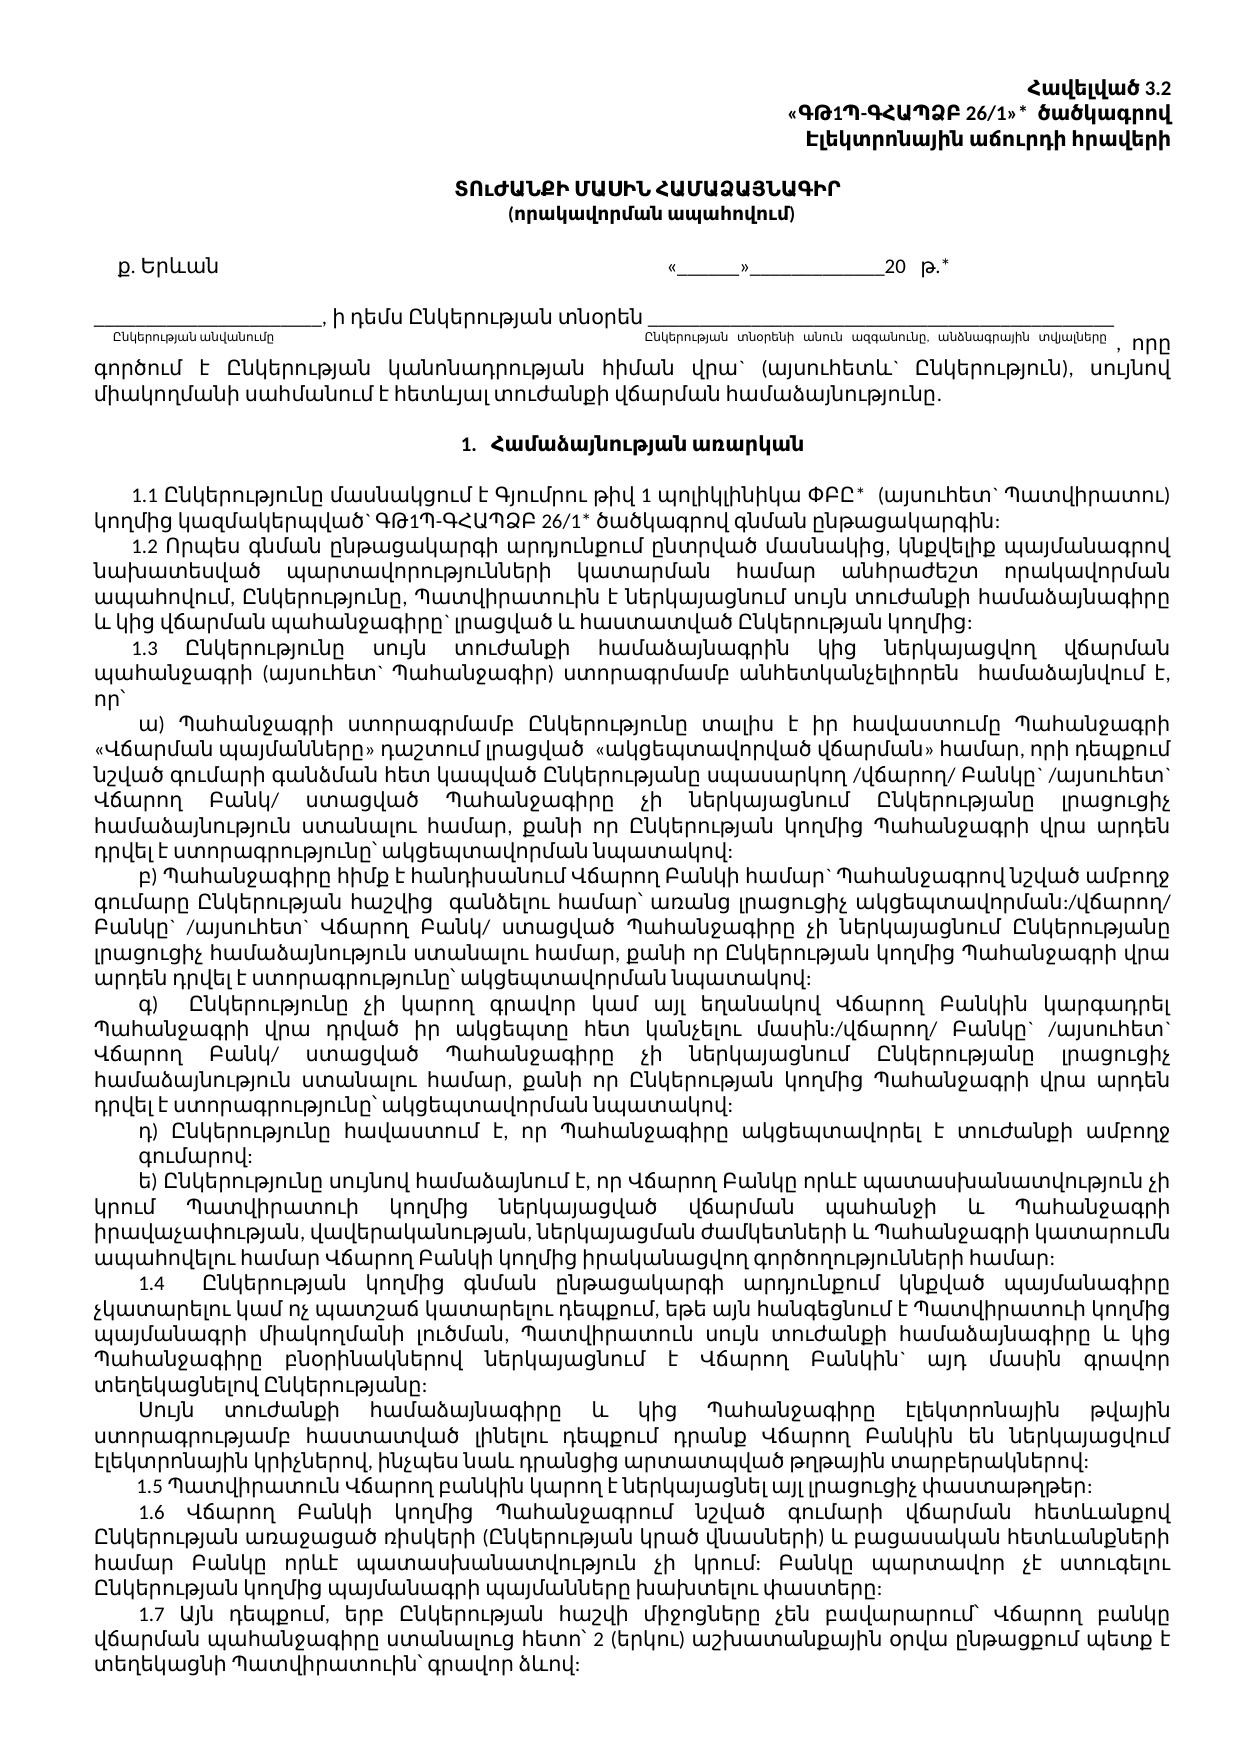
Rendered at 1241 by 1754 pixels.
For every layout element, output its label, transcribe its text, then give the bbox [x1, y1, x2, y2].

text բ) Պահանջագիրը հիմք է հանդիսանում Վճարող Բանկի համար` Պահանջագրով նշված ամբողջ գումարը Ընկերության հաշվից գանձելու համար՝ առանց լրացուցիչ ակցեպտավորման:/վճարող/ Բանկը` /այսուհետ` Վճարող Բանկ/ ստացված Պահանջագիրը չի ներկայացնում Ընկերությանը լրացուցիչ համաձայնություն ստանալու համար, քանի որ Ընկերության կողմից Պահանջագրի վրա արդեն դրվել է ստորագրությունը՝ ակցեպտավորման նպատակով: [94, 864, 1171, 991]
text գ) Ընկերությունը չի կարող գրավոր կամ այլ եղանակով Վճարող Բանկին կարգադրել Պահանջագրի վրա դրված իր ակցեպտը հետ կանչելու մասին:/վճարող/ Բանկը` /այսուհետ` Վճարող Բանկ/ ստացված Պահանջագիրը չի ներկայացնում Ընկերությանը լրացուցիչ համաձայնություն ստանալու համար, քանի որ Ընկերության կողմից Պահանջագրի վրա արդեն դրվել է ստորագրությունը՝ ակցեպտավորման նպատակով: [94, 991, 1171, 1118]
text 1.1 Ընկերությունը մասնակցում է Գյումրու թիվ 1 պոլիկլինիկա ՓԲԸ* (այսուհետ` Պատվիրատու) կողմից կազմակերպված` ԳԹ1Պ-ԳՀԱՊՁԲ 26/1* ծածկագրով գնման ընթացակարգին: [94, 482, 1171, 533]
text 1.4 Ընկերության կողմից գնման ընթացակարգի արդյունքում կնքված պայմանագիրը չկատարելու կամ ոչ պատշաճ կատարելու դեպքում, եթե այն հանգեցնում է Պատվիրատուի կողմից պայմանագրի միակողմանի լուծման, Պատվիրատուն սույն տուժանքի համաձայնագիրը և կից Պահանջագիրը բնօրինակներով ներկայացնում է Վճարող Բանկին` այդ մասին գրավոր տեղեկացնելով Ընկերությանը: [94, 1270, 1171, 1397]
text ______________________, ի դեմս Ընկերության տնօրեն _____________________________________________ [94, 304, 1171, 330]
text Հավելված 3.2 [94, 75, 1171, 100]
text Էլեկտրոնային աճուրդի հրավերի [94, 126, 1171, 151]
text ՏՈւԺԱՆՔԻ ՄԱՍԻՆ ՀԱՄԱՁԱՅՆԱԳԻՐ [94, 177, 1171, 202]
text 1. Համաձայնության առարկան [94, 432, 1171, 457]
text 1.6 Վճարող Բանկի կողմից Պահանջագրում նշված գումարի վճարման հետևանքով Ընկերության առաջացած ռիսկերի (Ընկերության կրած վնասների) և բացասական հետևանքների համար Բանկը որևէ պատասխանատվություն չի կրում: Բանկը պարտավոր չէ ստուգելու Ընկերության կողմից պայմանագրի պայմանները խախտելու փաստերը: [94, 1499, 1171, 1601]
text դ) Ընկերությունը հավաստում է, որ Պահանջագիրը ակցեպտավորել է տուժանքի ամբողջ գումարով: [138, 1118, 1171, 1169]
text 1.3 Ընկերությունը սույն տուժանքի համաձայնագրին կից ներկայացվող վճարման պահանջագրի (այսուհետ` Պահանջագիր) ստորագրմամբ անհետկանչելիորեն համաձայնվում է, որ՝ [94, 635, 1171, 711]
text 1.7 Այն դեպքում, երբ Ընկերության հաշվի միջոցները չեն բավարարում՝ Վճարող բանկը վճարման պահանջագիրը ստանալուց հետո՝ 2 (երկու) աշխատանքային օրվա ընթացքում պետք է տեղեկացնի Պատվիրատուին՝ գրավոր ձևով: [94, 1601, 1171, 1677]
text 1.5 Պատվիրատուն Վճարող բանկին կարող է ներկայացնել այլ լրացուցիչ փաստաթղթեր: [94, 1474, 1171, 1499]
text (որակավորման ապահովում) [94, 202, 1171, 225]
text ե) Ընկերությունը սույնով համաձայնում է, որ Վճարող Բանկը որևէ պատասխանատվություն չի կրում Պատվիրատուի կողմից ներկայացված վճարման պահանջի և Պահանջագրի իրավաչափության, վավերականության, ներկայացման ժամկետների և Պահանջագրի կատարումն ապահովելու համար Վճարող Բանկի կողմից իրականացվող գործողությունների համար: [94, 1169, 1171, 1270]
text ա) Պահանջագրի ստորագրմամբ Ընկերությունը տալիս է իր հավաստումը Պահանջագրի «Վճարման պայմանները» դաշտում լրացված «ակցեպտավորված վճարման» համար, որի դեպքում նշված գումարի գանձման հետ կապված Ընկերությանը սպասարկող /վճարող/ Բանկը` /այսուհետ` Վճարող Բանկ/ ստացված Պահանջագիրը չի ներկայացնում Ընկերությանը լրացուցիչ համաձայնություն ստանալու համար, քանի որ Ընկերության կողմից Պահանջագրի վրա արդեն դրվել է ստորագրությունը՝ ակցեպտավորման նպատակով: [94, 711, 1171, 864]
text Սույն տուժանքի համաձայնագիրը և կից Պահանջագիրը էլեկտրոնային թվային ստորագրությամբ հաստատված լինելու դեպքում դրանք Վճարող Բանկին են ներկայացվում էլեկտրոնային կրիչներով, ինչպես նաև դրանցից արտատպված թղթային տարբերակներով: [94, 1397, 1171, 1474]
text «ԳԹ1Պ-ԳՀԱՊՁԲ 26/1»* ծածկագրով [94, 100, 1171, 126]
text ք. Երևան «______»_____________20 թ.* [94, 254, 1171, 279]
text Ընկերության անվանումը Ընկերության տնօրենի անուն ազգանունը, անձնագրային տվյալները , որը գործում է Ընկերության կանոնադրության հիման վրա` (այսուհետև` Ընկերություն), սույնով միակողմանի սահմանում է հետևյալ տուժանքի վճարման համաձայնությունը. [94, 330, 1171, 406]
text 1.2 Որպես գնման ընթացակարգի արդյունքում ընտրված մասնակից, կնքվելիք պայմանագրով նախատեսված պարտավորությունների կատարման համար անհրաժեշտ որակավորման ապահովում, Ընկերությունը, Պատվիրատուին է ներկայացնում սույն տուժանքի համաձայնագիրը և կից վճարման պահանջագիրը` լրացված և հաստատված Ընկերության կողմից: [94, 533, 1171, 635]
